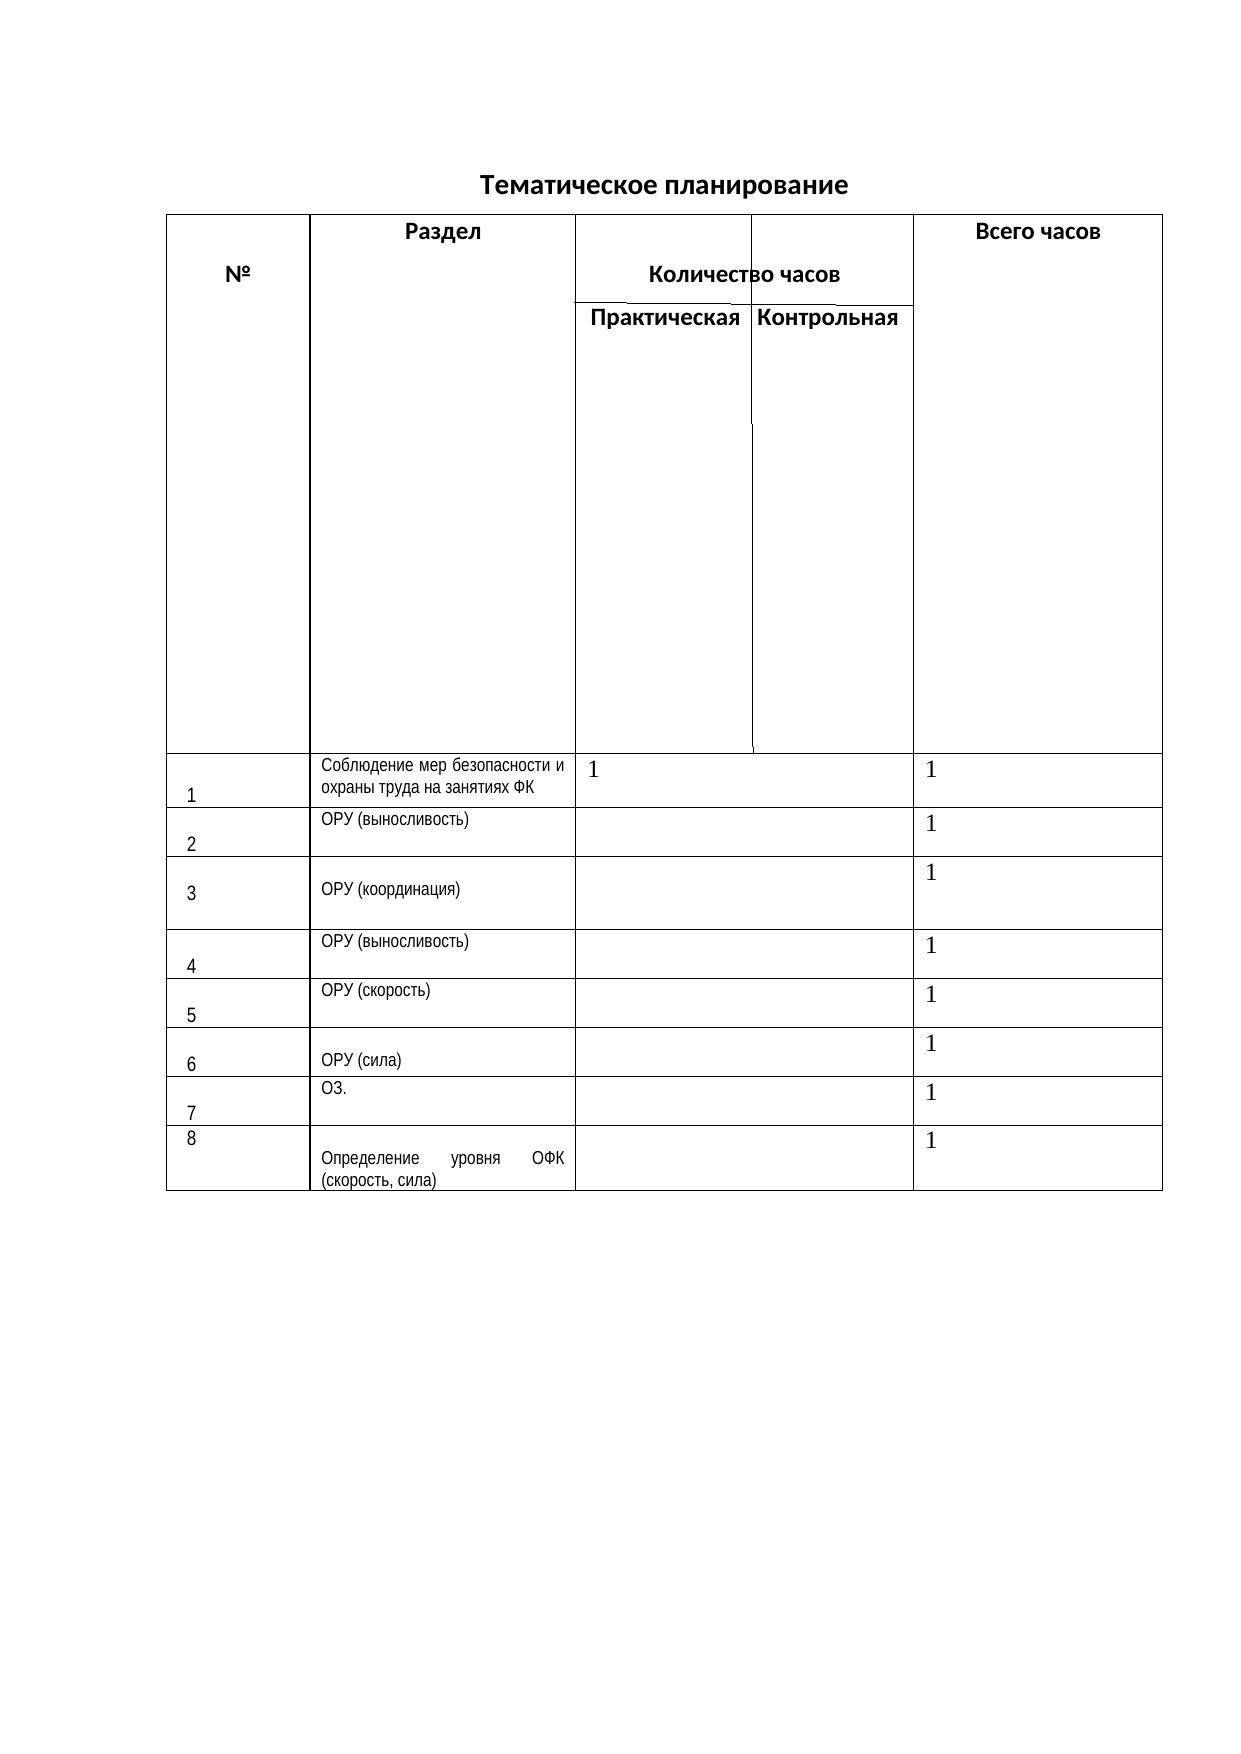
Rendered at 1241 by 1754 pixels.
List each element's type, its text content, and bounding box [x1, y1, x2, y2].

table_cell 3 [167, 857, 309, 929]
table_cell [576, 1028, 913, 1076]
table_cell ОРУ (координация) [311, 857, 575, 929]
table_cell ОРУ (скорость) [311, 979, 575, 1027]
table_cell 1 [167, 754, 309, 807]
table_cell Соблюдение мер безопасности и охраны труда на занятиях ФК [311, 754, 575, 807]
table_cell 1 [914, 754, 1162, 807]
table_cell 1 [914, 808, 1162, 856]
table_cell 1 [914, 1126, 1162, 1190]
table_header Количество часов Практическая Контрольная [576, 215, 913, 753]
table_header Раздел [311, 215, 575, 753]
table_cell ОЗ. [311, 1077, 575, 1124]
table_cell 8 [167, 1126, 309, 1190]
table_cell 4 [167, 930, 309, 978]
table_cell [576, 857, 913, 929]
table_cell 2 [167, 808, 309, 856]
table_header Всего часов [914, 215, 1162, 753]
table_cell [576, 1126, 913, 1190]
table_cell 1 [914, 930, 1162, 978]
text Тематическое планирование [177, 166, 1152, 202]
table_cell Определение уровня ОФК (скорость, сила) [311, 1126, 575, 1190]
table_cell ОРУ (сила) [311, 1028, 575, 1076]
table_cell 1 [914, 1028, 1162, 1076]
table_cell [576, 1077, 913, 1124]
table_cell ОРУ (выносливость) [311, 808, 575, 856]
table_cell 1 [914, 979, 1162, 1027]
table_cell 5 [167, 979, 309, 1027]
table_cell 1 [576, 754, 913, 807]
table_cell [576, 808, 913, 856]
table_header № [167, 215, 309, 753]
table_cell [576, 930, 913, 978]
table_cell 6 [167, 1028, 309, 1076]
table_cell [576, 979, 913, 1027]
table_cell 1 [914, 857, 1162, 929]
table_cell ОРУ (выносливость) [311, 930, 575, 978]
table_cell 1 [914, 1077, 1162, 1124]
table_cell 7 [167, 1077, 309, 1124]
